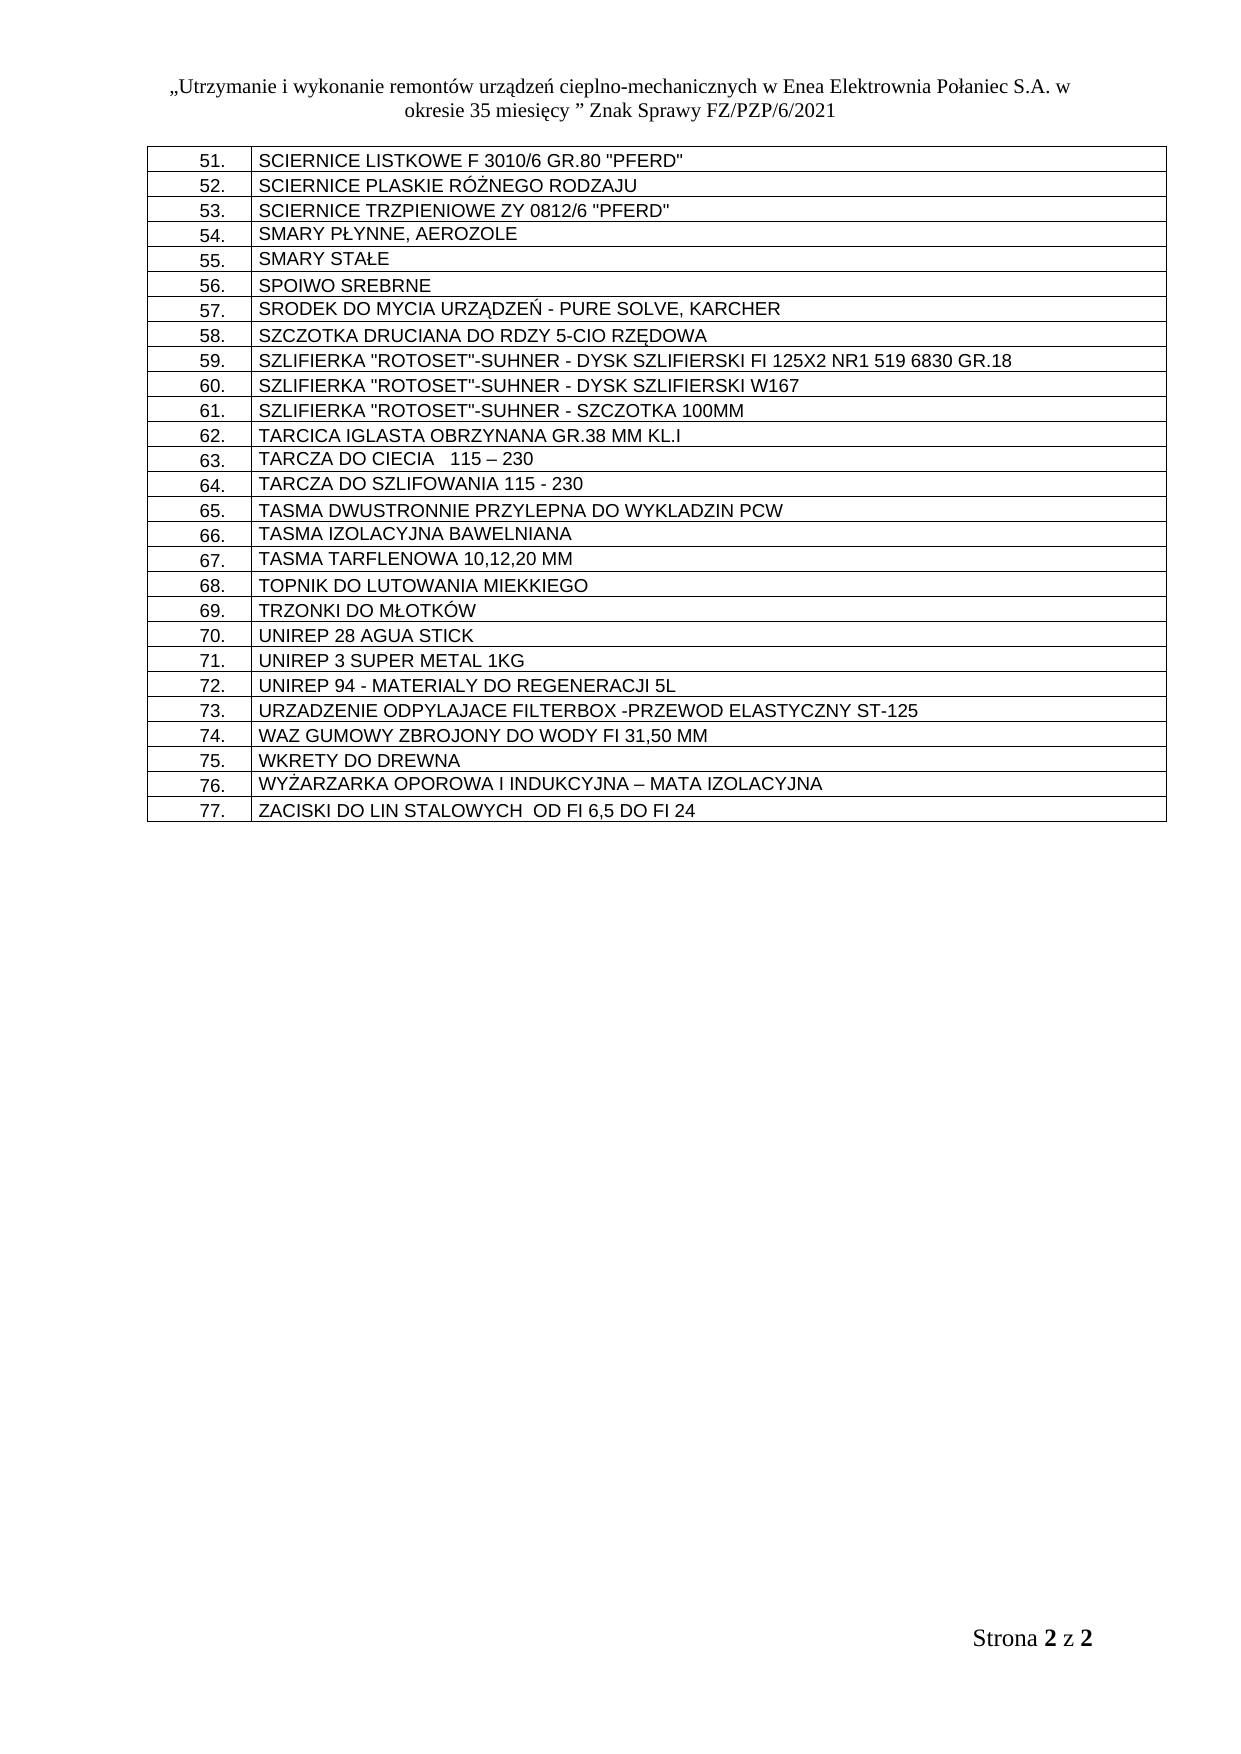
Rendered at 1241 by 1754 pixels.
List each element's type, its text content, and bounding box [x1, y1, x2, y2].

table_cell [148, 347, 251, 371]
table_cell SZLIFIERKA "ROTOSET"-SUHNER - DYSK SZLIFIERSKI FI 125X2 NR1 519 6830 GR.18 [252, 347, 1166, 371]
table_cell [148, 547, 251, 571]
table_cell [148, 622, 251, 646]
table_cell WYŻARZARKA OPOROWA I INDUKCYJNA – MATA IZOLACYJNA [252, 772, 1166, 796]
table_cell TASMA IZOLACYJNA BAWELNIANA [252, 522, 1166, 546]
table_cell [148, 422, 251, 446]
table_cell SMARY PŁYNNE, AEROZOLE [252, 222, 1166, 246]
table_cell TARCZA DO CIECIA 115 – 230 [252, 447, 1166, 471]
table_cell WKRETY DO DREWNA [252, 747, 1166, 771]
table_cell [148, 222, 251, 246]
table_cell [148, 447, 251, 471]
table_cell [148, 147, 251, 171]
table_cell TARCZA DO SZLIFOWANIA 115 - 230 [252, 472, 1166, 496]
table_cell [148, 322, 251, 346]
table_cell UNIREP 28 AGUA STICK [252, 622, 1166, 646]
table_cell [148, 747, 251, 771]
table_cell [148, 672, 251, 696]
table_cell URZADZENIE ODPYLAJACE FILTERBOX -PRZEWOD ELASTYCZNY ST-125 [252, 697, 1166, 721]
table_cell [148, 597, 251, 621]
table_cell SZLIFIERKA "ROTOSET"-SUHNER - DYSK SZLIFIERSKI W167 [252, 372, 1166, 396]
table_cell [148, 797, 251, 821]
table_cell TARCICA IGLASTA OBRZYNANA GR.38 MM KL.I [252, 422, 1166, 446]
table_cell TOPNIK DO LUTOWANIA MIEKKIEGO [252, 572, 1166, 596]
table_cell SCIERNICE LISTKOWE F 3010/6 GR.80 "PFERD" [252, 147, 1166, 171]
table_cell SZLIFIERKA "ROTOSET"-SUHNER - SZCZOTKA 100MM [252, 397, 1166, 421]
table_cell [148, 297, 251, 321]
table_cell [148, 172, 251, 196]
table_cell [148, 772, 251, 796]
table_cell [148, 397, 251, 421]
table_cell SPOIWO SREBRNE [252, 272, 1166, 296]
table_cell TASMA DWUSTRONNIE PRZYLEPNA DO WYKLADZIN PCW [252, 497, 1166, 521]
table_cell [148, 647, 251, 671]
table_cell SCIERNICE PLASKIE RÓŻNEGO RODZAJU [252, 172, 1166, 196]
table_cell UNIREP 3 SUPER METAL 1KG [252, 647, 1166, 671]
table_cell UNIREP 94 - MATERIALY DO REGENERACJI 5L [252, 672, 1166, 696]
table_cell [148, 372, 251, 396]
table_cell [148, 472, 251, 496]
table_cell TASMA TARFLENOWA 10,12,20 MM [252, 547, 1166, 571]
table_cell [148, 497, 251, 521]
table_cell [148, 197, 251, 221]
table_cell ZACISKI DO LIN STALOWYCH OD FI 6,5 DO FI 24 [252, 797, 1166, 821]
table_cell TRZONKI DO MŁOTKÓW [252, 597, 1166, 621]
table_cell SCIERNICE TRZPIENIOWE ZY 0812/6 "PFERD" [252, 197, 1166, 221]
table_cell [148, 247, 251, 271]
table_cell SRODEK DO MYCIA URZĄDZEŃ - PURE SOLVE, KARCHER [252, 297, 1166, 321]
table_cell [148, 522, 251, 546]
table_cell WAZ GUMOWY ZBROJONY DO WODY FI 31,50 MM [252, 722, 1166, 746]
table_cell [148, 722, 251, 746]
table_cell [148, 572, 251, 596]
table_cell [148, 272, 251, 296]
table_cell SMARY STAŁE [252, 247, 1166, 271]
table_cell [148, 697, 251, 721]
table_cell SZCZOTKA DRUCIANA DO RDZY 5-CIO RZĘDOWA [252, 322, 1166, 346]
